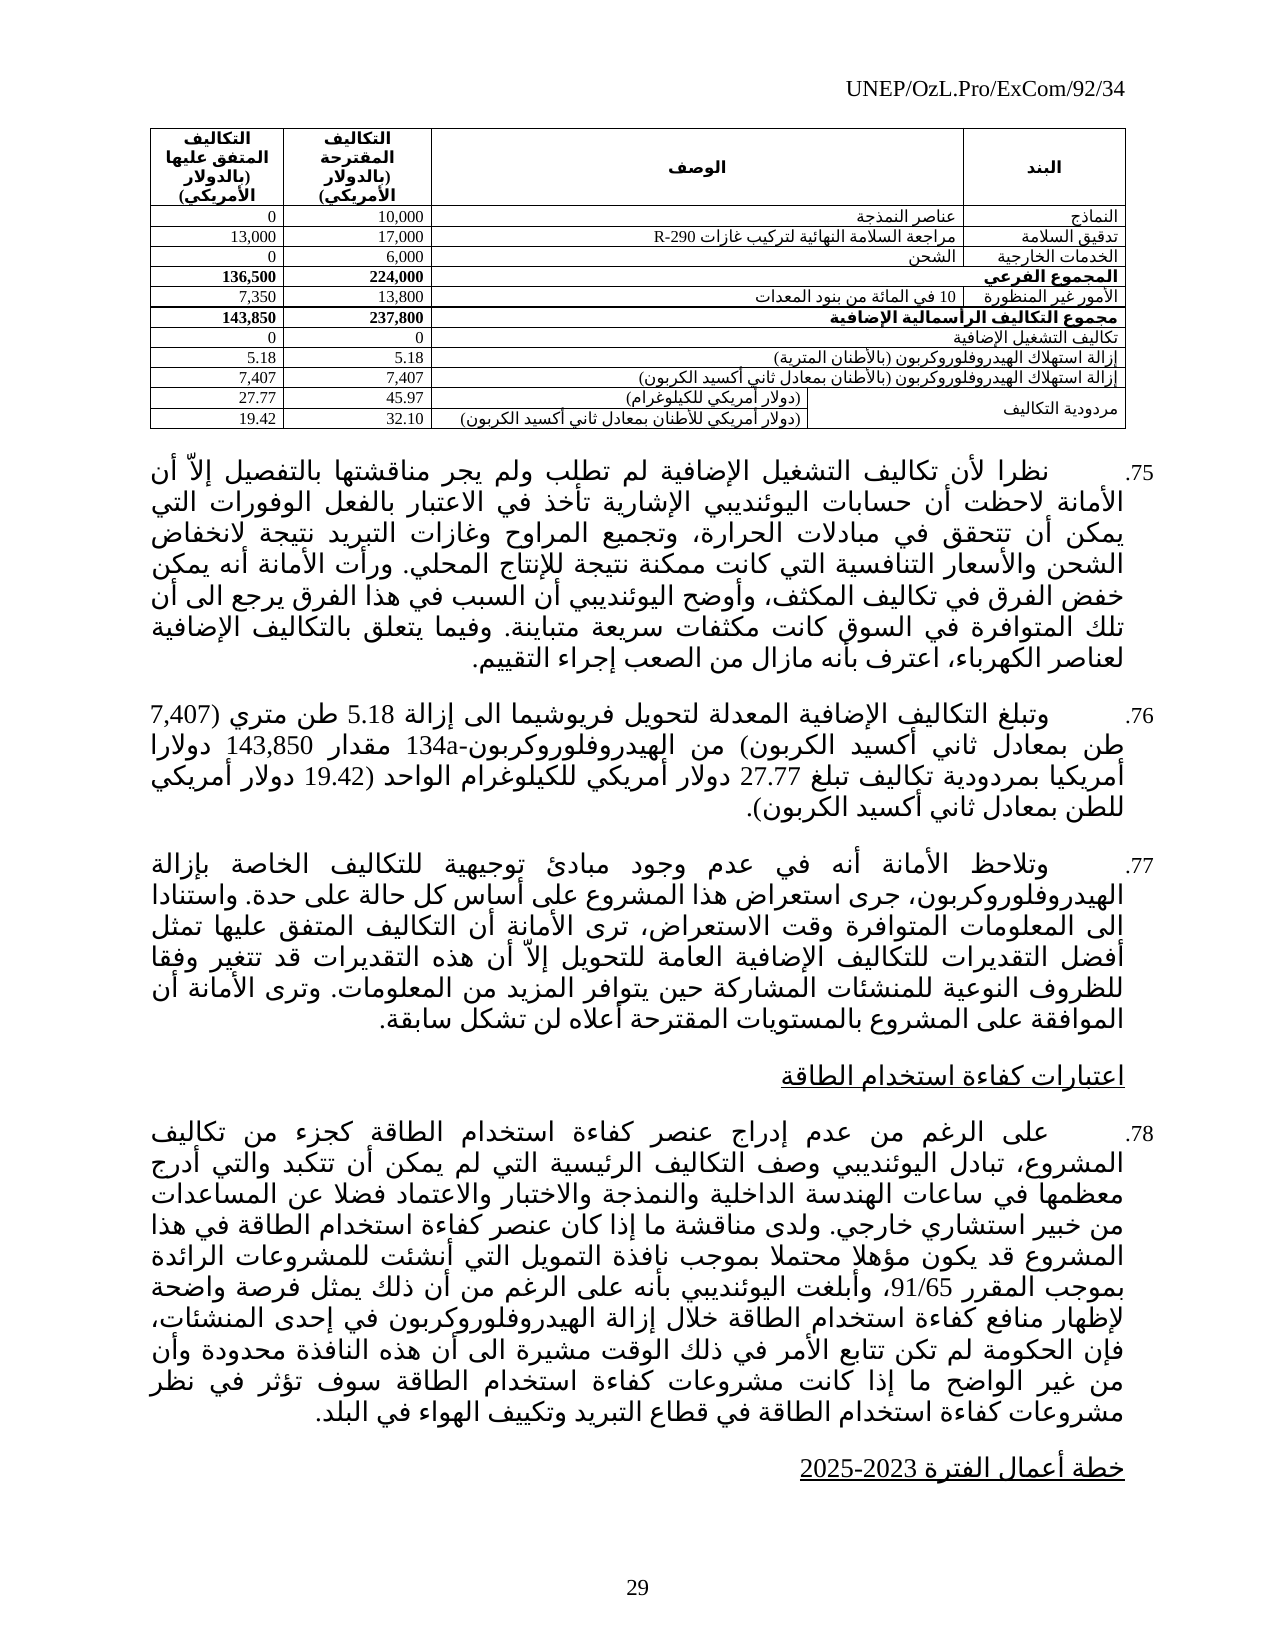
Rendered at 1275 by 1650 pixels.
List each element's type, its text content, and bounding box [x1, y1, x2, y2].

table_cell 224,000 [284, 267, 431, 286]
table_cell 13,800 [284, 287, 431, 306]
table_cell مراجعة السلامة النهائية لتركيب غازات R-290 [432, 227, 963, 246]
text خطة أعمال الفترة 2023-2025 [150, 1452, 1125, 1483]
table_cell مردودية التكاليف [808, 388, 1125, 428]
table_cell 143,850 [151, 308, 283, 327]
table_header التكاليف المقترحة (بالدولار الأمريكي) [284, 129, 431, 205]
table_cell المجموع الفرعي [432, 267, 1125, 286]
table_cell 7,407 [151, 368, 283, 387]
table_cell 5.18 [151, 348, 283, 367]
table_cell 19.42 [151, 409, 283, 428]
table_cell 0 [284, 328, 431, 347]
table_cell 136,500 [151, 267, 283, 286]
table_cell الشحن [432, 247, 963, 266]
table_cell 0 [151, 247, 283, 266]
table_cell (دولار أمريكي للأطنان بمعادل ثاني أكسيد الكربون) [432, 409, 807, 428]
table_cell عناصر النمذجة [432, 206, 963, 226]
table_cell 17,000 [284, 227, 431, 246]
subtitle على الرغم من عدم إدراج عنصر كفاءة استخدام الطاقة كجزء من تكاليف المشروع، تبادل اليوئنديبي وصف التكاليف الرئيسية التي لم يمكن أن تتكبد والتي أدرج معظمها في ساعات الهندسة الداخلية والنمذجة والاختبار والاعتماد فضلا عن المساعدات من خبير استشاري خارجي. ولدى مناقشة ما إذا كان عنصر كفاءة استخدام الطاقة في هذا المشروع قد يكون مؤهلا محتملا بموجب نافذة التمويل التي أنشئت للمشروعات الرائدة بموجب المقرر 91/65، وأبلغت اليوئنديبي بأنه على الرغم من أن ذلك يمثل فرصة واضحة لإظهار منافع كفاءة استخدام الطاقة خلال إزالة الهيدروفلوروكربون في إحدى المنشئات، فإن الحكومة لم تكن تتابع الأمر في ذلك الوقت مشيرة الى أن هذه النافذة محدودة وأن من غير الواضح ما إذا كانت مشروعات كفاءة استخدام الطاقة سوف تؤثر في نظر مشروعات كفاءة استخدام الطاقة في قطاع التبريد وتكييف الهواء في البلد. [150, 1116, 1125, 1427]
table_cell 45.97 [284, 388, 431, 407]
table_cell 237,800 [284, 308, 431, 327]
table_cell إزالة استهلاك الهيدروفلوروكربون (بالأطنان المترية) [432, 348, 1125, 367]
table_cell 7,407 [284, 368, 431, 387]
subtitle وتلاحظ الأمانة أنه في عدم وجود مبادئ توجيهية للتكاليف الخاصة بإزالة الهيدروفلوروكربون، جرى استعراض هذا المشروع على أساس كل حالة على حدة. واستنادا الى المعلومات المتوافرة وقت الاستعراض، ترى الأمانة أن التكاليف المتفق عليها تمثل أفضل التقديرات للتكاليف الإضافية العامة للتحويل إلاّ أن هذه التقديرات قد تتغير وفقا للظروف النوعية للمنشئات المشاركة حين يتوافر المزيد من المعلومات. وترى الأمانة أن الموافقة على المشروع بالمستويات المقترحة أعلاه لن تشكل سابقة. [150, 848, 1125, 1034]
table_header الوصف [432, 129, 963, 205]
table_cell 27.77 [151, 388, 283, 407]
table_cell النماذج [964, 206, 1125, 226]
table_header التكاليف المتفق عليها (بالدولار الأمريكي) [151, 129, 283, 205]
subtitle وتبلغ التكاليف الإضافية المعدلة لتحويل فريوشيما الى إزالة 5.18 طن متري (7,407 طن بمعادل ثاني أكسيد الكربون) من الهيدروفلوروكربون-134a مقدار 143,850 دولارا أمريكيا بمردودية تكاليف تبلغ 27.77 دولار أمريكي للكيلوغرام الواحد (19.42 دولار أمريكي للطن بمعادل ثاني أكسيد الكربون). [150, 698, 1125, 823]
table_cell الأمور غير المنظورة [964, 287, 1125, 306]
subtitle اعتبارات كفاءة استخدام الطاقة [150, 1059, 1125, 1091]
table_cell تكاليف التشغيل الإضافية [432, 328, 1125, 347]
table_cell تدقيق السلامة [964, 227, 1125, 246]
table_header البند [964, 129, 1125, 205]
table_cell مجموع التكاليف الرأسمالية الإضافية [432, 308, 1125, 327]
table_cell 5.18 [284, 348, 431, 367]
table_cell 6,000 [284, 247, 431, 266]
table_cell (دولار أمريكي للكيلوغرام) [432, 388, 807, 407]
table_cell الخدمات الخارجية [964, 247, 1125, 266]
table_cell 13,000 [151, 227, 283, 246]
table_cell 7,350 [151, 287, 283, 306]
table_cell 10 في المائة من بنود المعدات [432, 287, 963, 306]
table_cell 0 [151, 206, 283, 226]
subtitle نظرا لأن تكاليف التشغيل الإضافية لم تطلب ولم يجر مناقشتها بالتفصيل إلاّ أن الأمانة لاحظت أن حسابات اليوئنديبي الإشارية تأخذ في الاعتبار بالفعل الوفورات التي يمكن أن تتحقق في مبادلات الحرارة، وتجميع المراوح وغازات التبريد نتيجة لانخفاض الشحن والأسعار التنافسية التي كانت ممكنة نتيجة للإنتاج المحلي. ورأت الأمانة أنه يمكن خفض الفرق في تكاليف المكثف، وأوضح اليوئنديبي أن السبب في هذا الفرق يرجع الى أن تلك المتوافرة في السوق كانت مكثفات سريعة متباينة. وفيما يتعلق بالتكاليف الإضافية لعناصر الكهرباء، اعترف بأنه مازال من الصعب إجراء التقييم. [150, 455, 1125, 673]
table_cell 32.10 [284, 409, 431, 428]
table_cell 0 [151, 328, 283, 347]
table_cell 10,000 [284, 206, 431, 226]
table_cell إزالة استهلاك الهيدروفلوروكربون (بالأطنان بمعادل ثاني أكسيد الكربون) [432, 368, 1125, 387]
